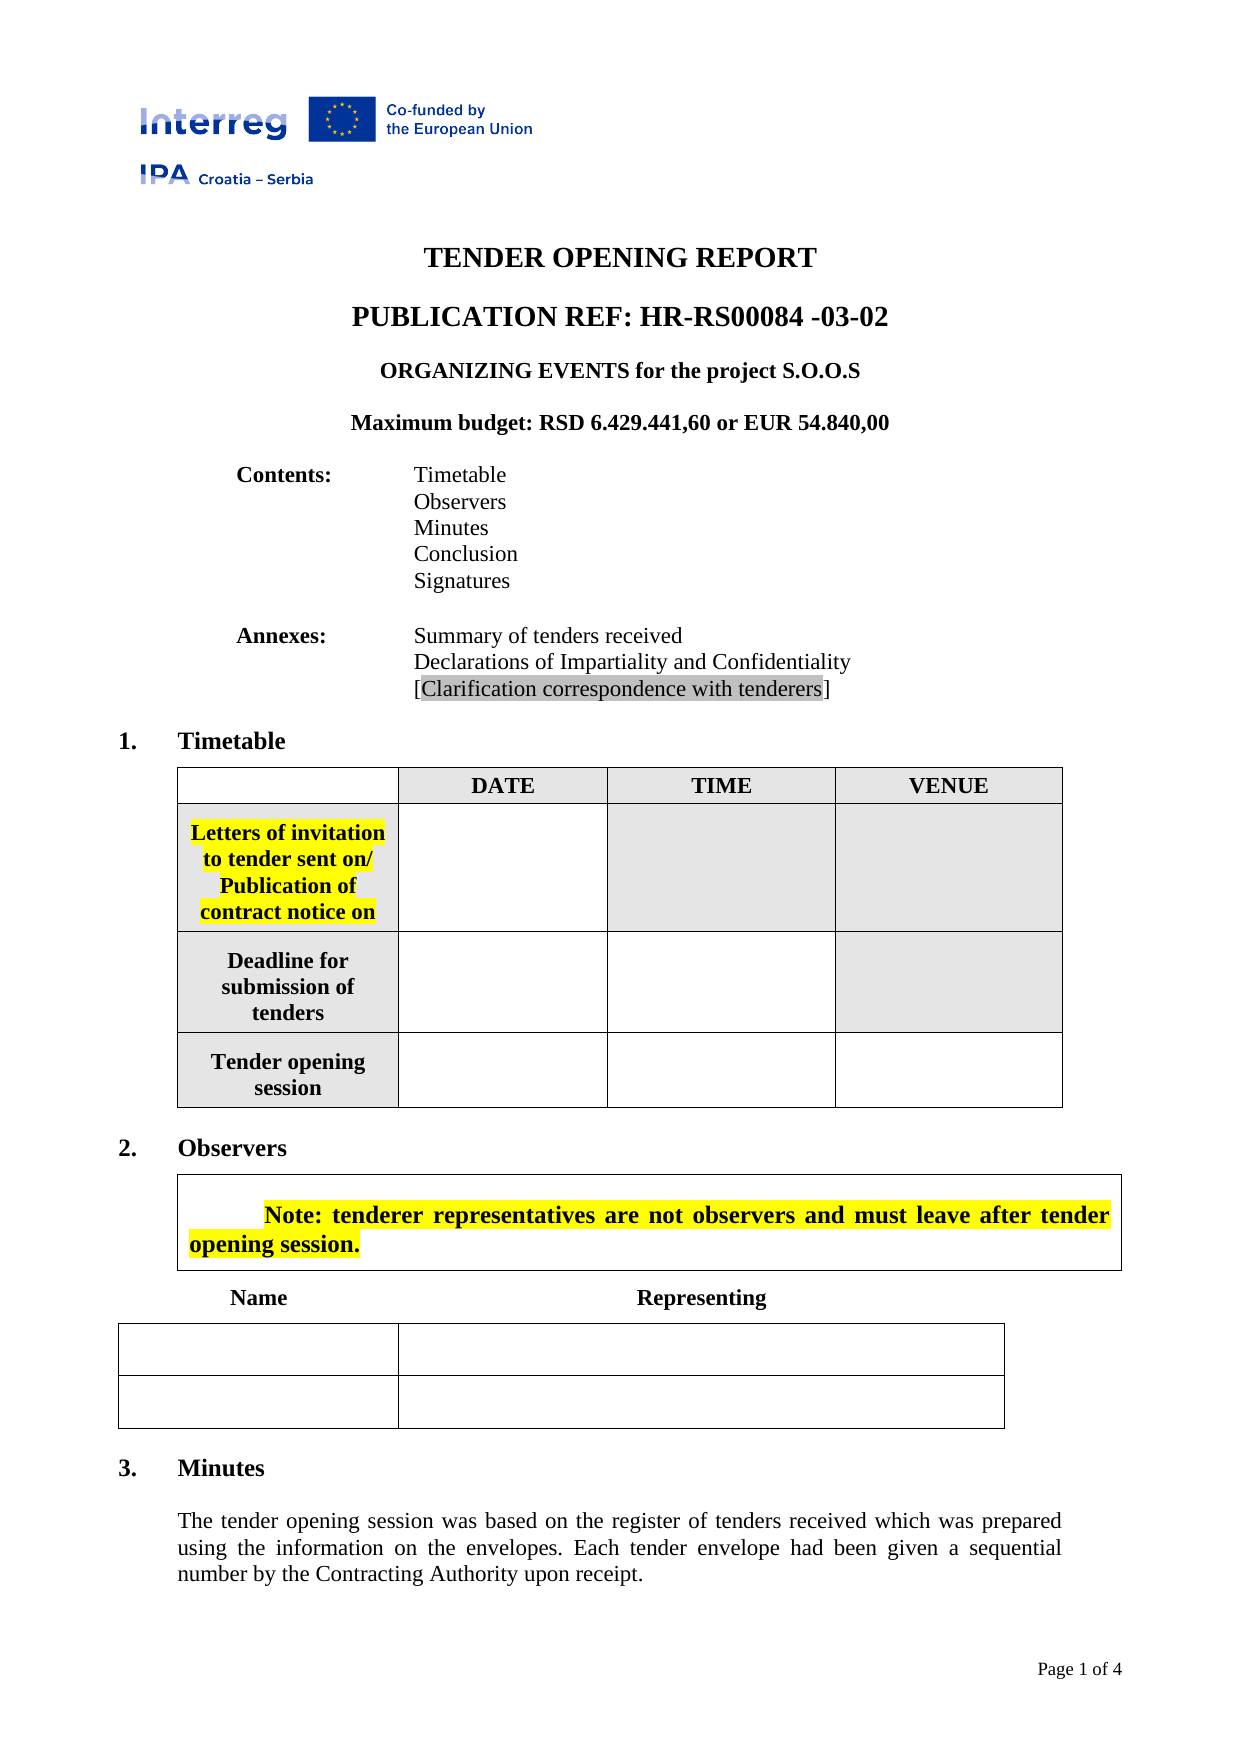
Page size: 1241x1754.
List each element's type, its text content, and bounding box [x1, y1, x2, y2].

table_header VENUE [836, 768, 1062, 803]
text Tender opening report [118, 240, 1122, 274]
table_cell [608, 932, 835, 1032]
picture [118, 75, 555, 207]
text 1. Timetable [118, 726, 1122, 755]
table_cell [836, 1033, 1062, 1107]
table_cell Deadline for submission of tenders [178, 932, 398, 1032]
title ORGANIZING EVENTS for the project S.O.O.S [118, 357, 1122, 384]
table_cell [399, 932, 607, 1032]
table_header DATE [399, 768, 607, 803]
title PUBLICATION REF: HR-RS00084 -03-02 [118, 299, 1122, 332]
table_cell [399, 1324, 1004, 1375]
table_cell Tender opening session [178, 1033, 398, 1107]
table_header TIME [608, 768, 835, 803]
table_cell [119, 1324, 398, 1375]
table_cell Representing [399, 1271, 1004, 1323]
title Maximum budget: RSD 6.429.441,60 or EUR 54.840,00 [118, 409, 1122, 435]
table_cell [836, 932, 1062, 1032]
text 2. Observers [118, 1133, 1122, 1162]
table_cell Name [118, 1270, 399, 1323]
text Annexes: Summary of tenders received Declarations of Impartiality and Confidentiality [Clarification correspondence with tenderers] [236, 622, 1122, 701]
table_cell [836, 804, 1062, 931]
table_cell [608, 1033, 835, 1107]
table_cell Letters of invitation to tender sent on/ Publication of contract notice on [178, 804, 398, 931]
table_header Note: tenderer representatives are not observers and must leave after tender opening session. [178, 1175, 1121, 1270]
text Contents: Timetable Observers Minutes Conclusion Signatures [236, 461, 1122, 593]
table_cell [399, 1376, 1004, 1427]
text 3. Minutes [118, 1453, 1122, 1482]
table_cell [119, 1376, 398, 1427]
table_cell [399, 804, 607, 931]
table_cell [608, 804, 835, 931]
text The tender opening session was based on the register of tenders received which was prepared using the information on the envelopes. Each tender envelope had been given a sequential number by the Contracting Authority upon receipt. [177, 1507, 1063, 1586]
table_header [178, 768, 398, 803]
table_cell [399, 1033, 607, 1107]
